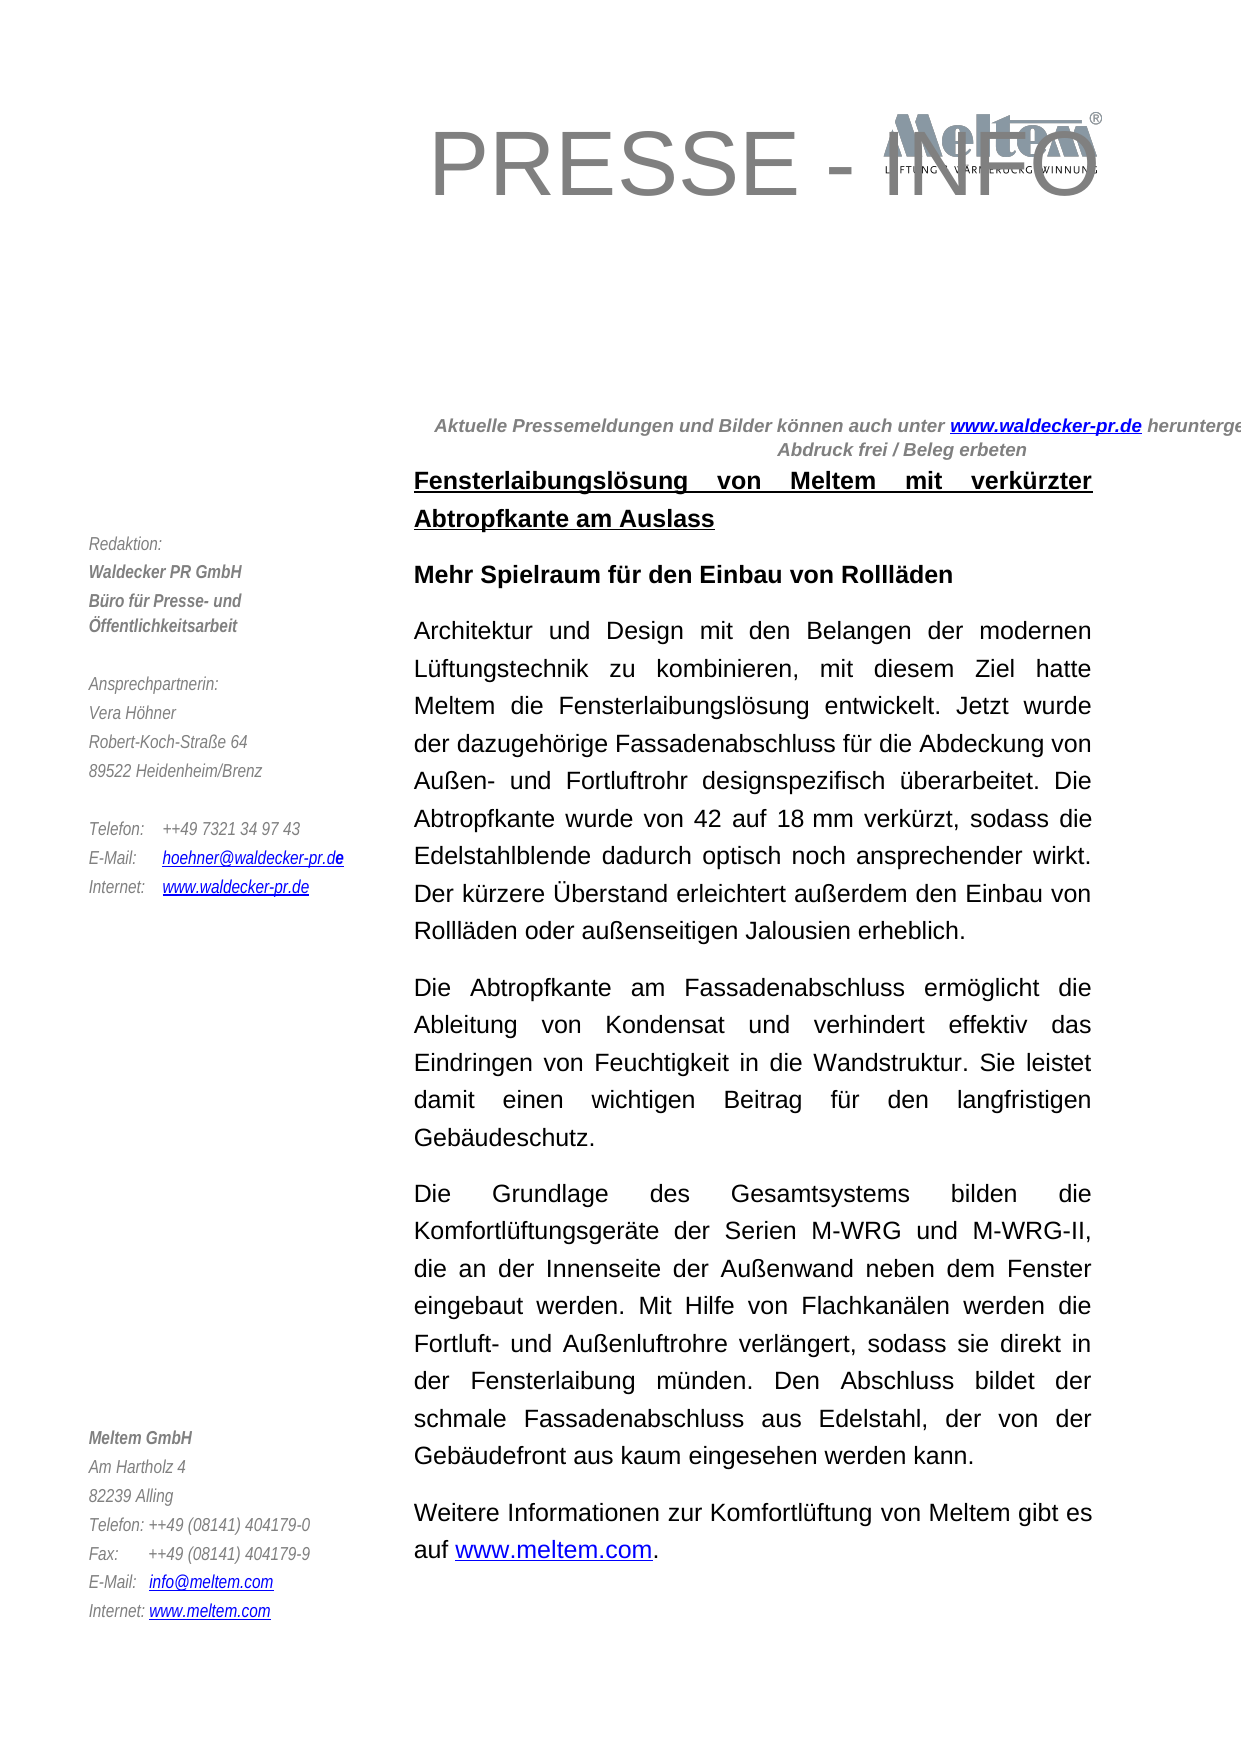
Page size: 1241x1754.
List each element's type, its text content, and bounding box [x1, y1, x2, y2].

picture [1042, 138, 1087, 178]
text Fensterlaibungslösung von Meltem mit verkürzter Abtropfkante am Auslass [413, 492, 1093, 535]
text Architektur und Design mit den Belangen der modernen Lüftungstechnik zu kombinieren, mit diesem Ziel hatte Meltem die Fensterlaibungslösung entwickelt. Jetzt wurde der dazugehörige Fassadenabschluss für die Abdeckung von Außen- und Fortluftrohr designspezifisch überarbeitet. Die Abtropfkante wurde von 42 auf 18 mm verkürzt, sodass die Edelstahlblende dadurch optisch noch ansprechender wirkt. Der kürzere Überstand erleichtert außerdem den Einbau von Rollläden oder außenseitigen Jalousien erheblich. [413, 610, 1093, 947]
text Die Abtropfkante am Fassadenabschluss ermöglicht die Ableitung von Kondensat und verhindert effektiv das Eindringen von Feuchtigkeit in die Wandstruktur. Sie leistet damit einen wichtigen Beitrag für den langfristigen Gebäudeschutz. [413, 966, 1093, 1153]
list Weitere Informationen zur Komfortlüftung von Meltem gibt es auf www.meltem.com. [413, 1491, 1093, 1566]
text Fensterlaibungslösung von Meltem mit verkürzter Abtropfkante am Auslass [413, 460, 1093, 491]
text Mehr Spielraum für den Einbau von Rollläden [413, 553, 1093, 591]
picture [922, 143, 944, 178]
picture [878, 109, 1105, 178]
text Die Grundlage des Gesamtsystems bilden die Komfortlüftungsgeräte der Serien M-WRG und M-WRG-II, die an der Innenseite der Außenwand neben dem Fenster eingebaut werden. Mit Hilfe von Flachkanälen werden die Fortluft- und Außenluftrohre verlängert, sodass sie direkt in der Fensterlaibung münden. Den Abschluss bildet der schmale Fassadenabschluss aus Edelstahl, der von der Gebäudefront aus kaum eingesehen werden kann. [413, 1172, 1093, 1472]
